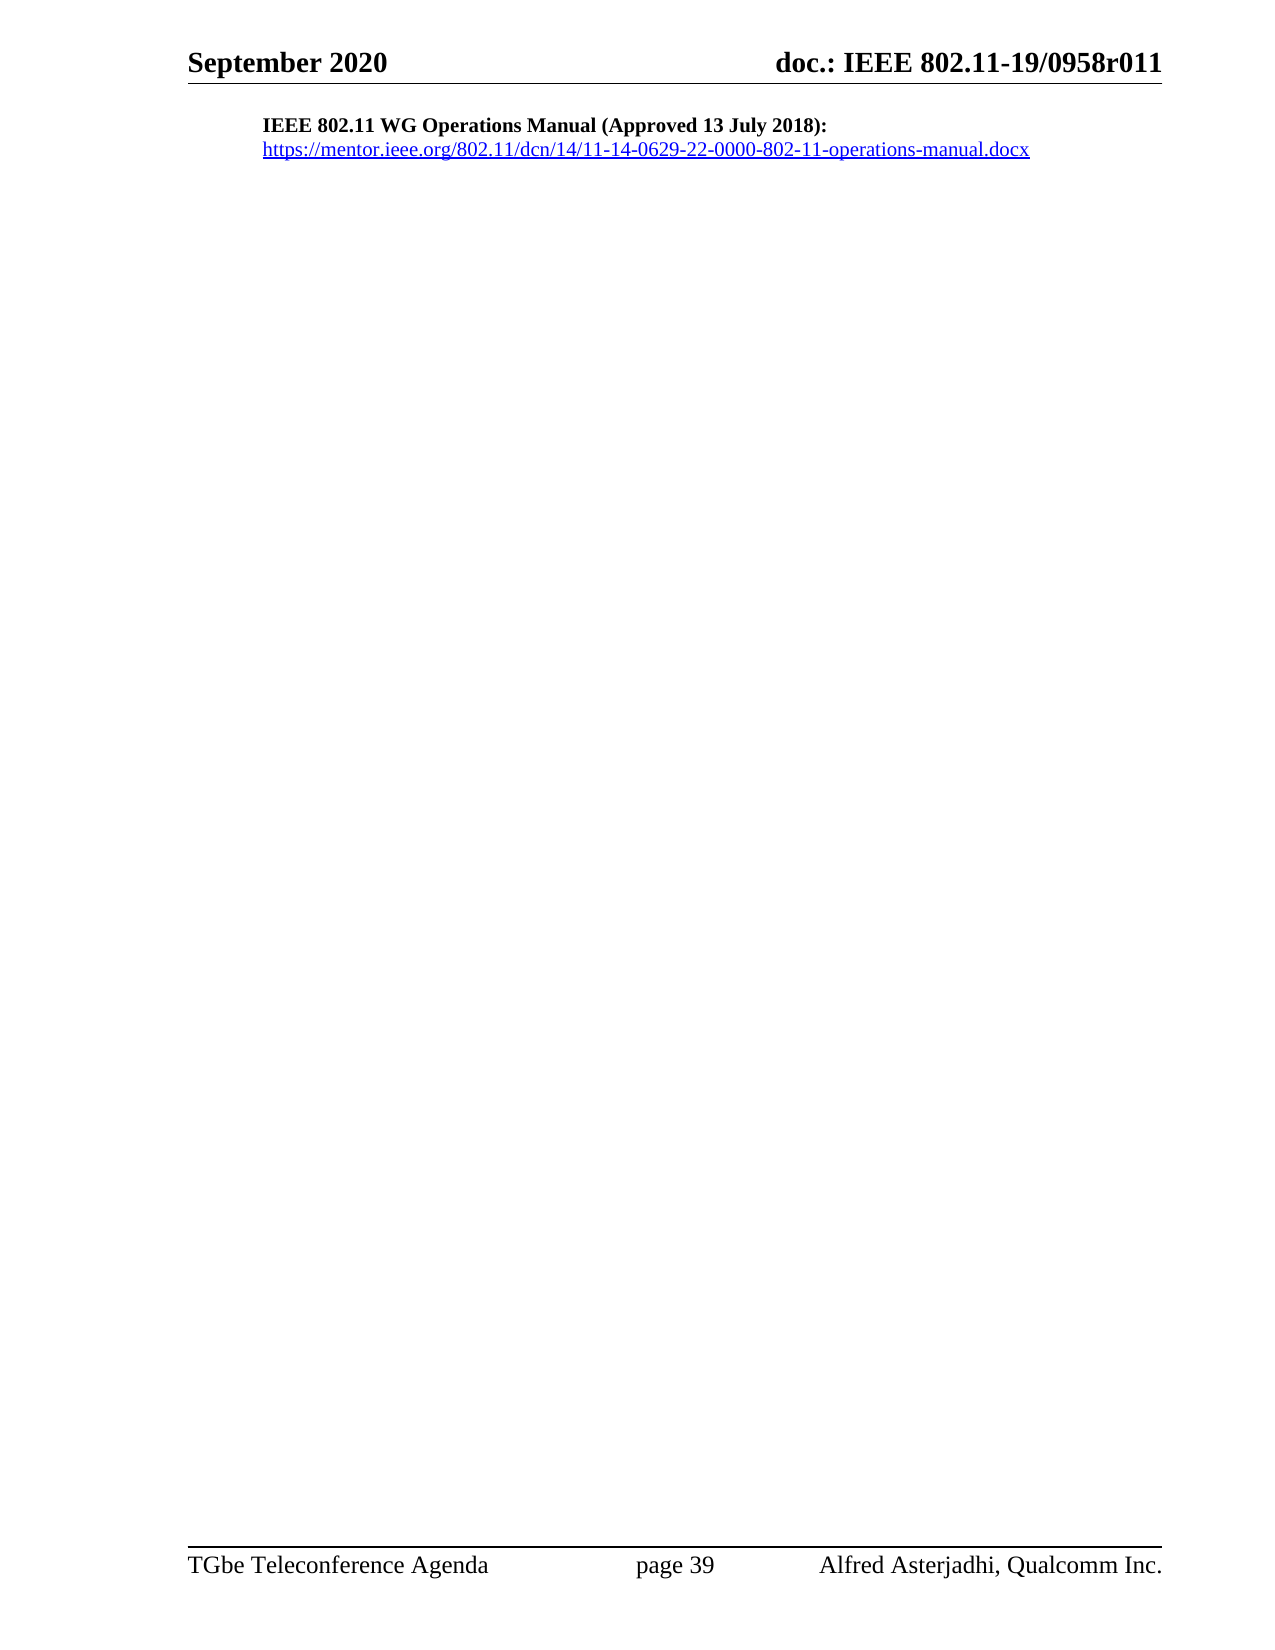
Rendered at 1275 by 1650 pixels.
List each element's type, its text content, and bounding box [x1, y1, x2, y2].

text https://mentor.ieee.org/802.11/dcn/14/11-14-0629-22-0000-802-11-operations-manual.docx [187, 137, 1162, 161]
text IEEE 802.11 WG Operations Manual (Approved 13 July 2018): [187, 112, 1162, 137]
